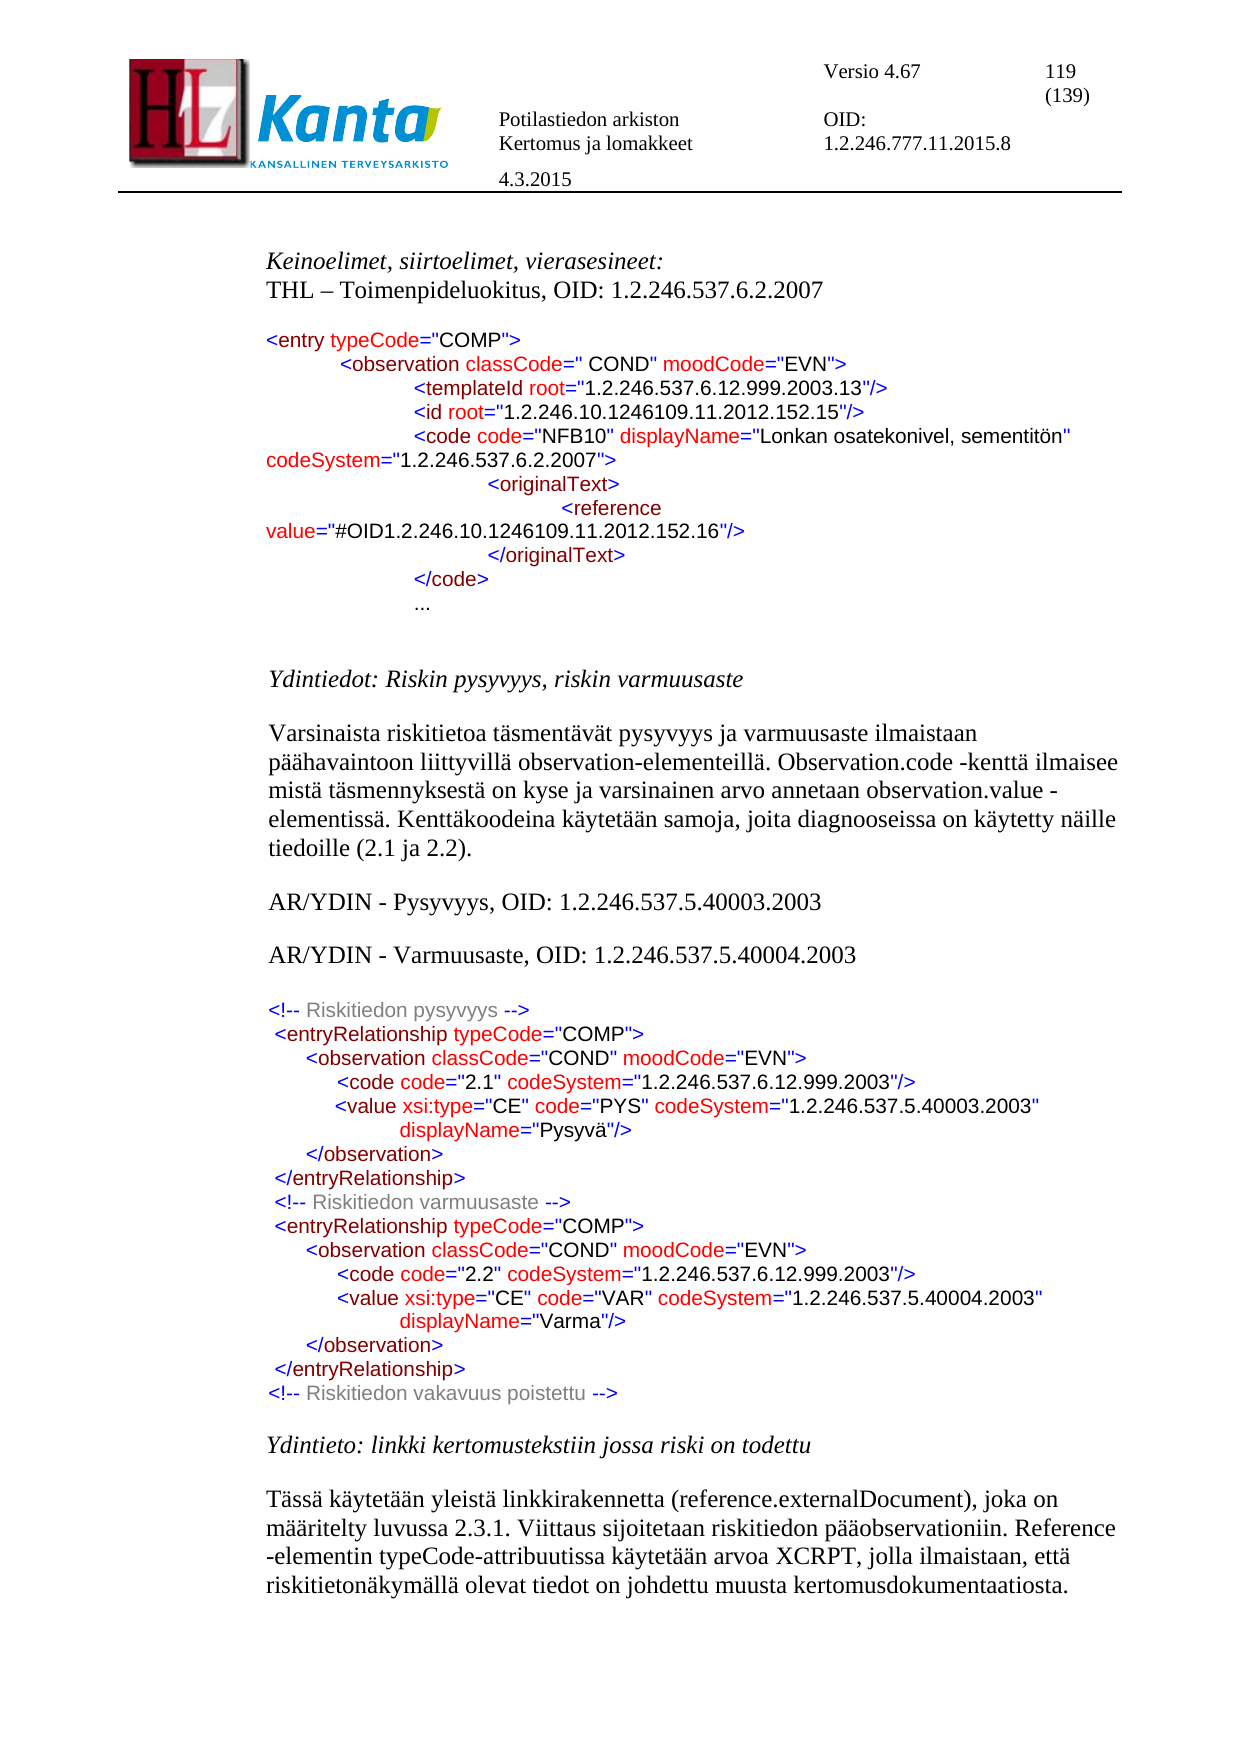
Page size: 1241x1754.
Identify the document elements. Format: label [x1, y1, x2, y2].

picture [129, 59, 448, 168]
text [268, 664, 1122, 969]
picture [274, 95, 288, 112]
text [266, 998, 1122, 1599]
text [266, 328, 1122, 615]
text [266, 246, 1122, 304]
